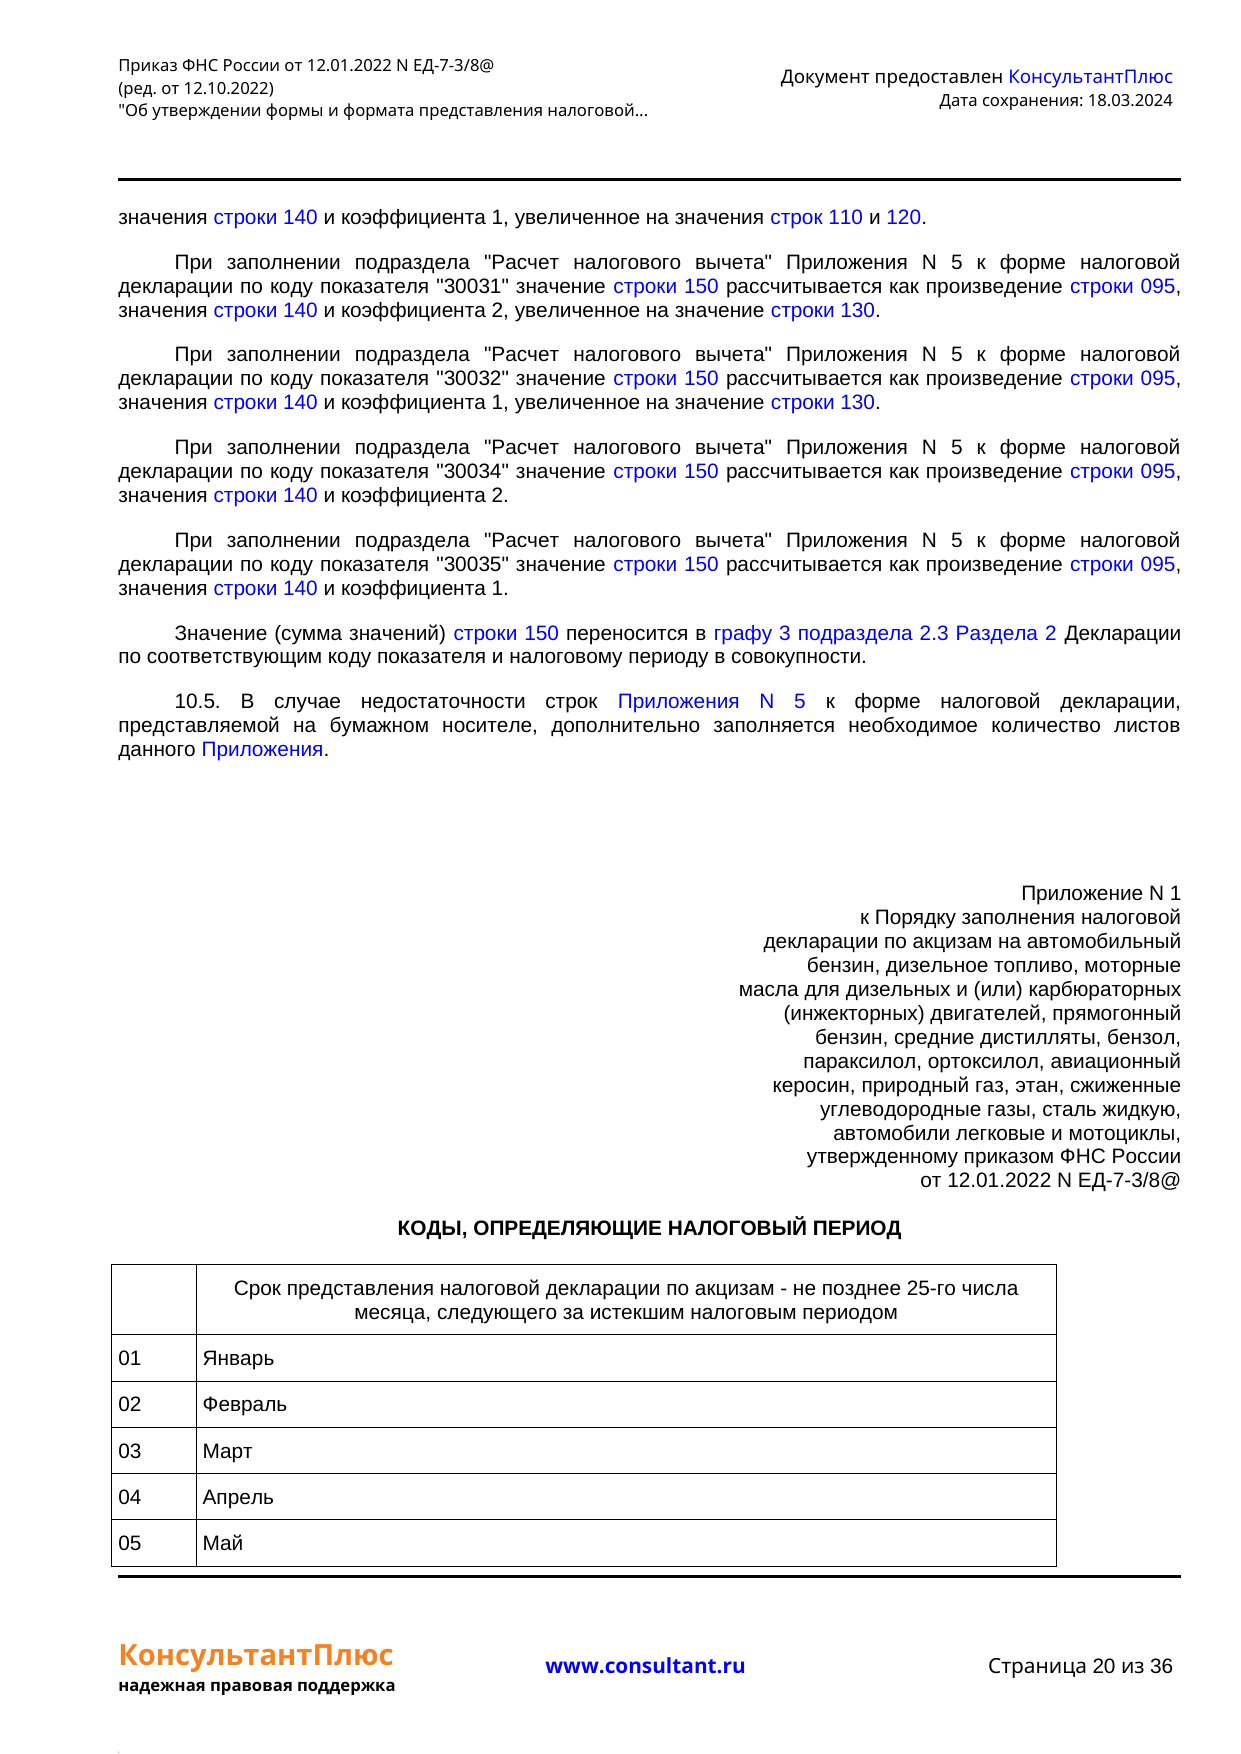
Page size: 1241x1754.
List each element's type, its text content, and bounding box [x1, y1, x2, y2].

table_cell Февраль [197, 1382, 1056, 1427]
text масла для дизельных и (или) карбюраторных [118, 977, 1181, 1001]
text При заполнении подраздела "Расчет налогового вычета" Приложения N 5 к форме налоговой декларации по коду показателя "30035" значение строки 150 рассчитывается как произведение строки 095, значения строки 140 и коэффициента 1. [118, 528, 1181, 599]
text утвержденному приказом ФНС России [118, 1144, 1181, 1168]
table_header [112, 1265, 196, 1334]
text от 12.01.2022 N ЕД-7-3/8@ [118, 1168, 1181, 1192]
text Значение (сумма значений) строки 150 переносится в графу 3 подраздела 2.3 Раздела 2 Декларации по соответствующим коду показателя и налоговому периоду в совокупности. [118, 620, 1181, 668]
table_cell 05 [112, 1520, 196, 1566]
text керосин, природный газ, этан, сжиженные [118, 1072, 1181, 1096]
text автомобили легковые и мотоциклы, [118, 1120, 1181, 1144]
table_cell 02 [112, 1382, 196, 1427]
table_cell Май [197, 1520, 1056, 1566]
text к Порядку заполнения налоговой [118, 905, 1181, 929]
text углеводородные газы, сталь жидкую, [118, 1096, 1181, 1120]
table_cell Март [197, 1428, 1056, 1473]
text При заполнении подраздела "Расчет налогового вычета" Приложения N 5 к форме налоговой декларации по коду показателя "30031" значение строки 150 рассчитывается как произведение строки 095, значения строки 140 и коэффициента 2, увеличенное на значение строки 130. [118, 249, 1181, 321]
text бензин, дизельное топливо, моторные [118, 953, 1181, 977]
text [118, 205, 1181, 229]
text При заполнении подраздела "Расчет налогового вычета" Приложения N 5 к форме налоговой декларации по коду показателя "30032" значение строки 150 рассчитывается как произведение строки 095, значения строки 140 и коэффициента 1, увеличенное на значение строки 130. [118, 342, 1181, 414]
text При заполнении подраздела "Расчет налогового вычета" Приложения N 5 к форме налоговой декларации по коду показателя "30034" значение строки 150 рассчитывается как произведение строки 095, значения строки 140 и коэффициента 2. [118, 435, 1181, 507]
text Приложение N 1 [118, 881, 1181, 905]
table_header Срок представления налоговой декларации по акцизам - не позднее 25-го числа месяца, следующего за истекшим налоговым периодом [197, 1265, 1056, 1334]
text (инжекторных) двигателей, прямогонный [118, 1001, 1181, 1024]
text бензин, средние дистилляты, бензол, [118, 1024, 1181, 1048]
table_cell 03 [112, 1428, 196, 1473]
text параксилол, ортоксилол, авиационный [118, 1048, 1181, 1072]
table_cell Январь [197, 1335, 1056, 1381]
table_cell Апрель [197, 1474, 1056, 1519]
table_cell 01 [112, 1335, 196, 1381]
table_cell 04 [112, 1474, 196, 1519]
text декларации по акцизам на автомобильный [118, 929, 1181, 953]
title КОДЫ, ОПРЕДЕЛЯЮЩИЕ НАЛОГОВЫЙ ПЕРИОД [118, 1216, 1181, 1240]
text 10.5. В случае недостаточности строк Приложения N 5 к форме налоговой декларации, представляемой на бумажном носителе, дополнительно заполняется необходимое количество листов данного Приложения. [118, 689, 1181, 761]
